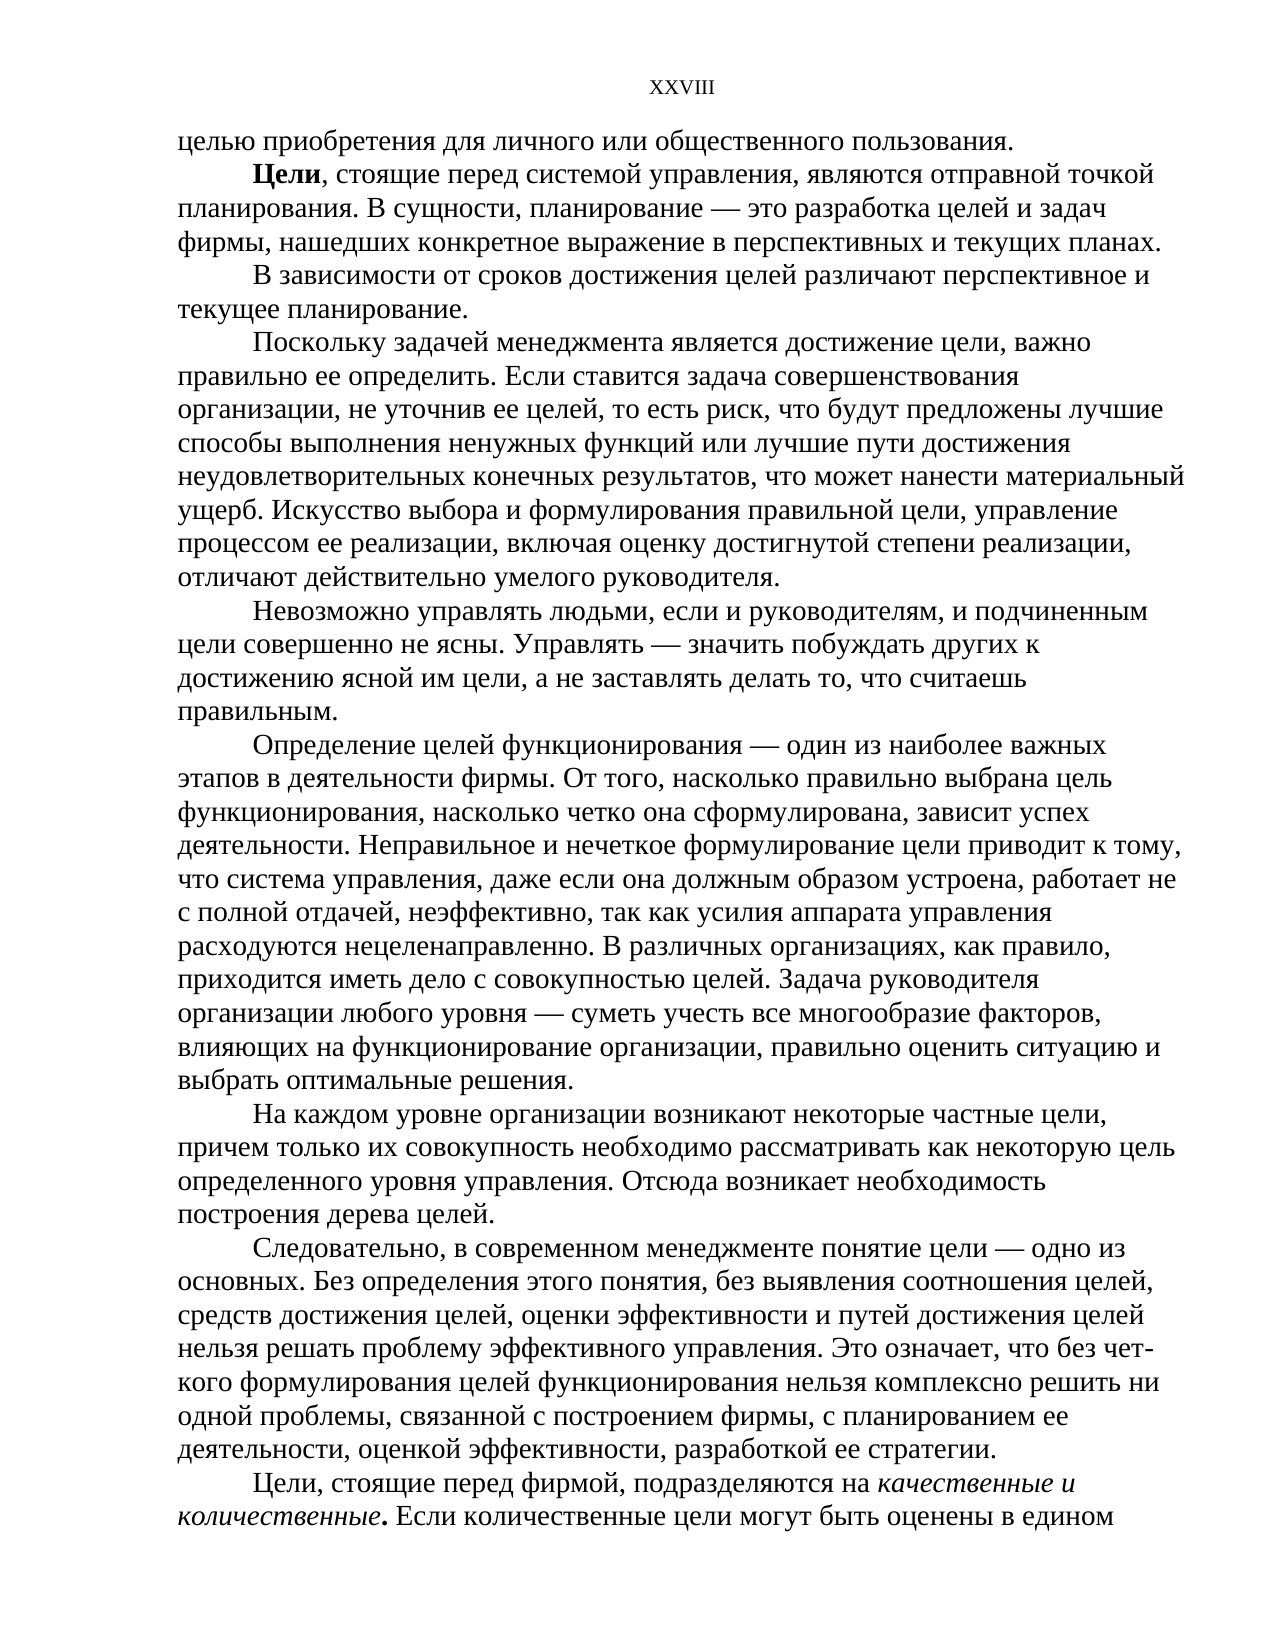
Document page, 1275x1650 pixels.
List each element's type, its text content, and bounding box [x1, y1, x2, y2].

text Цели, стоящие перед системой управления, являются отправной точкой планирования. В сущности, планирование — это разработка целей и задач фирмы, нашедших конкретное выражение в перспективных и текущих планах. [177, 157, 1186, 257]
text Следовательно, в современном менеджменте понятие цели — одно из основных. Без определения этого понятия, без выявления соотношения целей, средств достижения целей, оценки эффективности и путей достижения целей нельзя решать проблему эффективного управления. Это означает, что без четкого формулирования целей функционирования нельзя комплексно решить ни одной проблемы, связанной с построением фирмы, с планированием ее деятельности, оценкой эффективности, разработкой ее стратегии. [177, 1230, 1186, 1465]
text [177, 123, 1186, 157]
text На каждом уровне организации возникают некоторые частные цели, причем только их совокупность необходимо рассматривать как некоторую цель определенного уровня управления. Отсюда возникает необходимость построения дерева целей. [177, 1096, 1186, 1230]
text Невозможно управлять людьми, если и руководителям, и подчиненным цели совершенно не ясны. Управлять — значить побуждать других к достижению ясной им цели, а не заставлять делать то, что считаешь правильным. [177, 593, 1186, 727]
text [177, 1465, 1186, 1532]
text Поскольку задачей менеджмента является достижение цели, важно правильно ее определить. Если ставится задача совершенствования организации, не уточнив ее целей, то есть риск, что будут предложены лучшие способы выполнения ненужных функций или лучшие пути достижения неудовлетворительных конечных результатов, что может нанести материальный ущерб. Искусство выбора и формулирования правильной цели, управление процессом ее реализации, включая оценку достигнутой степени реализации, отличают действительно умелого руководителя. [177, 324, 1186, 593]
text В зависимости от сроков достижения целей различают перспективное и текущее планирование. [177, 257, 1186, 324]
text Определение целей функционирования — один из наиболее важных этапов в деятельности фирмы. От того, насколько правильно выбрана цель функционирования, насколько четко она сформулирована, зависит успех деятельности. Неправильное и нечеткое формулирование цели приводит к тому, что система управления, даже если она должным образом устроена, работает не с полной отдачей, неэффективно, так как усилия аппарата управления расходуются нецеленаправленно. В различных организациях, как правило, приходится иметь дело с совокупностью целей. Задача руководителя организации любого уровня — суметь учесть все многообразие факторов, влияющих на функционирование организации, правильно оценить ситуацию и выбрать оптимальные решения. [177, 727, 1186, 1096]
